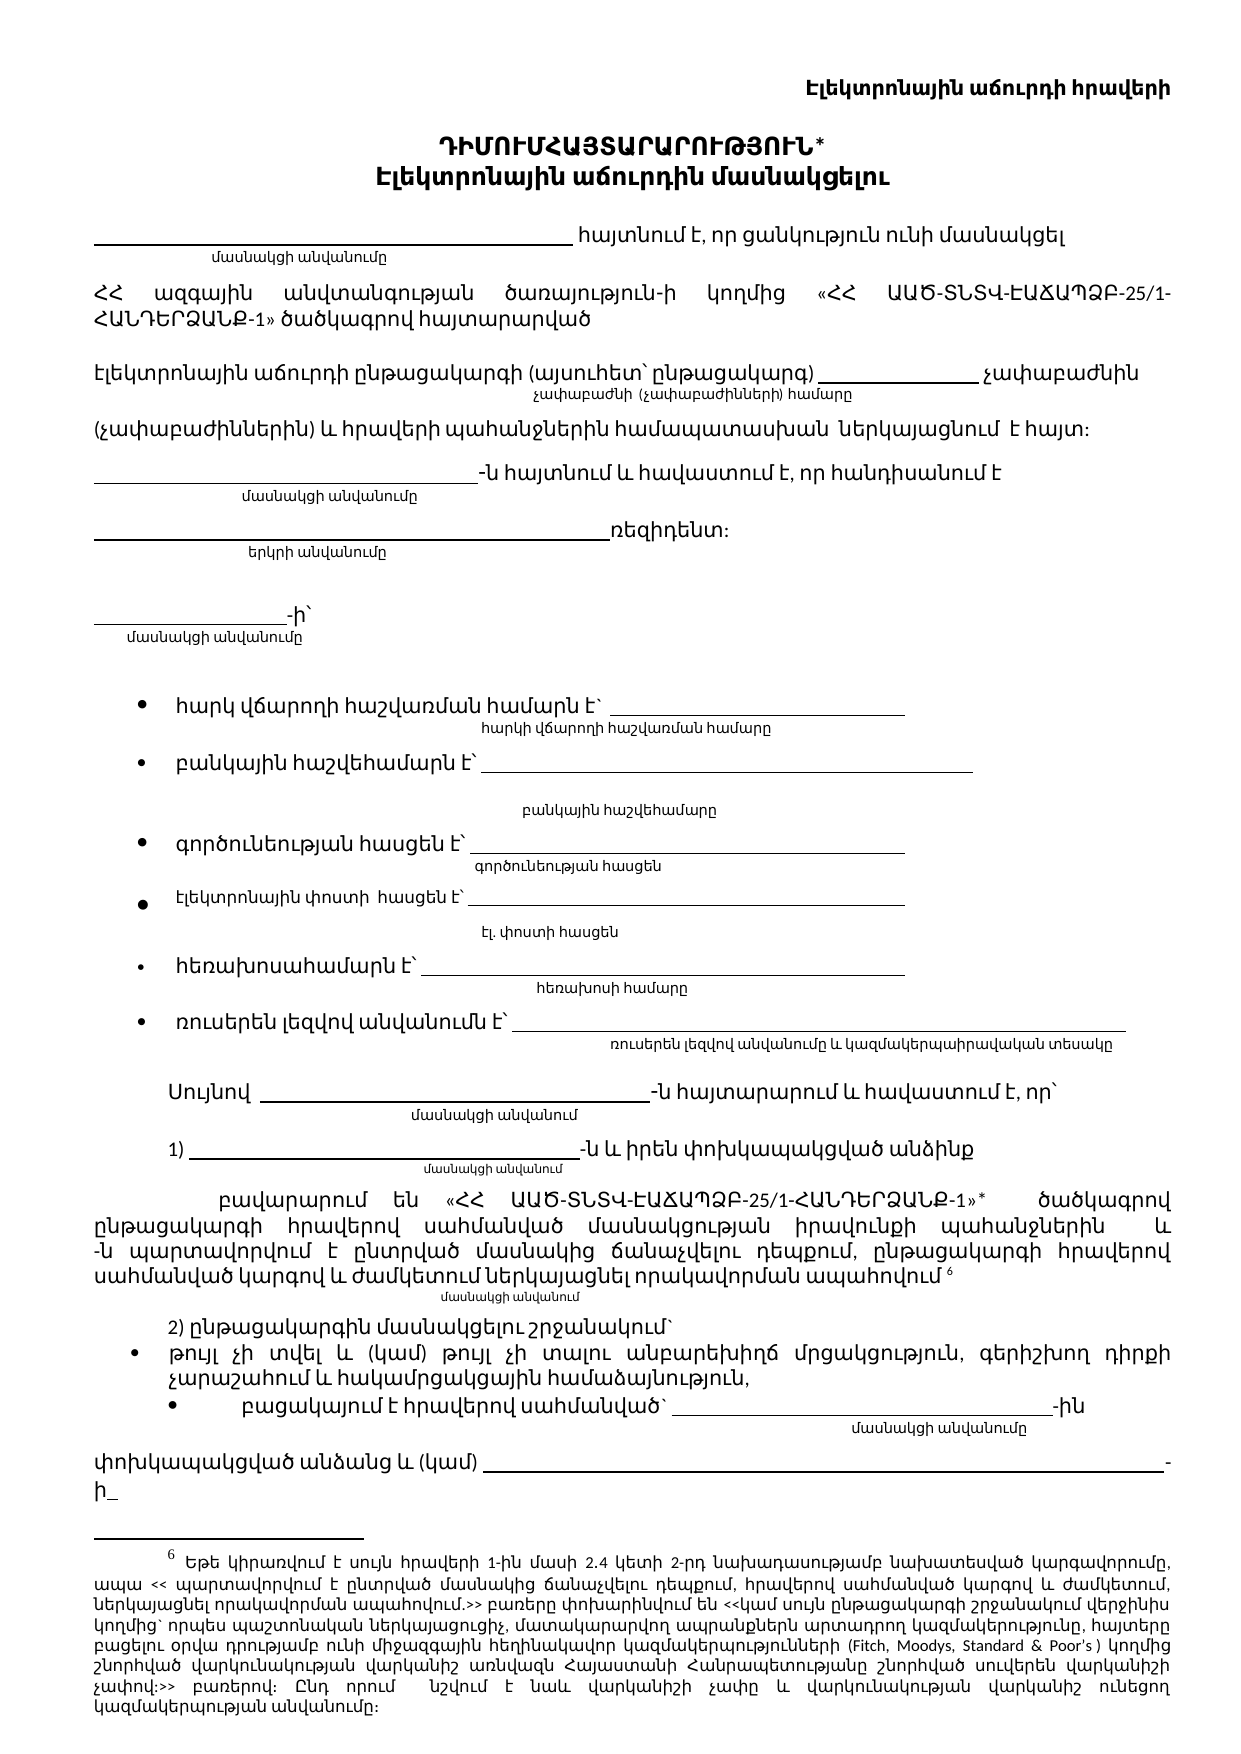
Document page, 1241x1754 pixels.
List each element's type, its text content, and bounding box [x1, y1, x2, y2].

text մասնակցի անվանումը [94, 487, 1171, 518]
text բավարարում են «ՀՀ ԱԱԾ-ՏՆՏՎ-ԷԱՃԱՊՁԲ-25/1-ՀԱՆԴԵՐՁԱՆՔ-1»* ծածկագրով ընթացակարգի հրավերով սահմանված մասնակցության իրավունքի պահանջներին և -ն պարտավորվում է ընտրված մասնակից ճանաչվելու դեպքում, ընթացակարգի հրավերով սահմանված կարգով և ժամկետում ներկայացնել որակավորման ապահովում [94, 1187, 1171, 1289]
text (չափաբաժիններին) և հրավերի պահանջներին համապատասխան ներկայացնում է հայտ: [94, 416, 1171, 441]
text ռեզիդենտ: [94, 518, 1171, 543]
list գործունեության հասցեն է՝ [138, 831, 1171, 857]
text մասնակցի անվանումը [94, 248, 1171, 278]
text չափաբաժնի (չափաբաժինների) համարը [94, 385, 1171, 416]
text 2) ընթացակարգին մասնակցելու շրջանակում` [94, 1314, 1171, 1340]
text էլեկտրոնային աճուրդի ընթացակարգի (այսուհետ՝ ընթացակարգ) չափաբաժնին [94, 360, 1171, 385]
text հայտնում է, որ ցանկություն ունի մասնակցել [94, 222, 1171, 248]
text ռուսերեն լեզվով անվանումը և կազմակերպաիրավական տեսակը [536, 1035, 1171, 1065]
list բացակայում է հրավերով սահմանված` -ին [94, 1391, 1171, 1419]
list էլեկտրոնային փոստի հասցեն է՝ [138, 887, 1171, 923]
list թույլ չի տվել և (կամ) թույլ չի տալու անբարեխիղճ մրցակցություն, գերիշխող դիրքի չարաշահում և հակամրցակցային համաձայնություն, [131, 1340, 1171, 1391]
text երկրի անվանումը [94, 543, 1171, 573]
list բանկային հաշվեհամարն է՝ [138, 750, 1171, 801]
text գործունեության հասցեն [94, 857, 1171, 887]
text մասնակցի անվանում [94, 1289, 1171, 1314]
text ԴԻՄՈՒՄՀԱՅՏԱՐԱՐՈՒԹՅՈՒՆ* [94, 131, 1171, 161]
list հեռախոսահամարն է՝ [138, 953, 1171, 979]
list ռուսերեն լեզվով անվանումն է՝ [138, 1009, 1171, 1035]
text մասնակցի անվանում [94, 1106, 1171, 1137]
text փոխկապակցված անձանց և (կամ) -ի [94, 1449, 1171, 1503]
list հարկ վճարողի հաշվառման համարն է` [138, 689, 1171, 719]
text բանկային հաշվեհամարը [94, 801, 1171, 831]
text Սույնով -ն հայտարարում և հավաստում է, որ՝ [94, 1076, 1171, 1106]
text էլ. փոստի հասցեն [94, 923, 1171, 953]
text -ն հայտնում և հավաստում է, որ հանդիսանում է [94, 457, 1171, 487]
text մասնակցի անվանում [94, 1162, 1171, 1187]
text ՀՀ ազգային անվտանգության ծառայություն-ի կողմից «ՀՀ ԱԱԾ-ՏՆՏՎ-ԷԱՃԱՊՁԲ-25/1-ՀԱՆԴԵՐՁԱՆՔ-1» ծածկագրով հայտարարված [94, 278, 1171, 332]
text -ի՝ [94, 602, 1171, 628]
text 1) -ն և իրեն փոխկապակցված անձինք [94, 1137, 1171, 1162]
text հարկի վճարողի հաշվառման համարը [94, 719, 1171, 750]
text մասնակցի անվանումը [94, 1419, 1171, 1449]
text մասնակցի անվանումը [94, 628, 1171, 658]
text հեռախոսի համարը [462, 979, 1171, 1009]
subtitle Էլեկտրոնային աճուրդին մասնակցելու [94, 161, 1171, 192]
text Էլեկտրոնային աճուրդի հրավերի [94, 75, 1171, 100]
